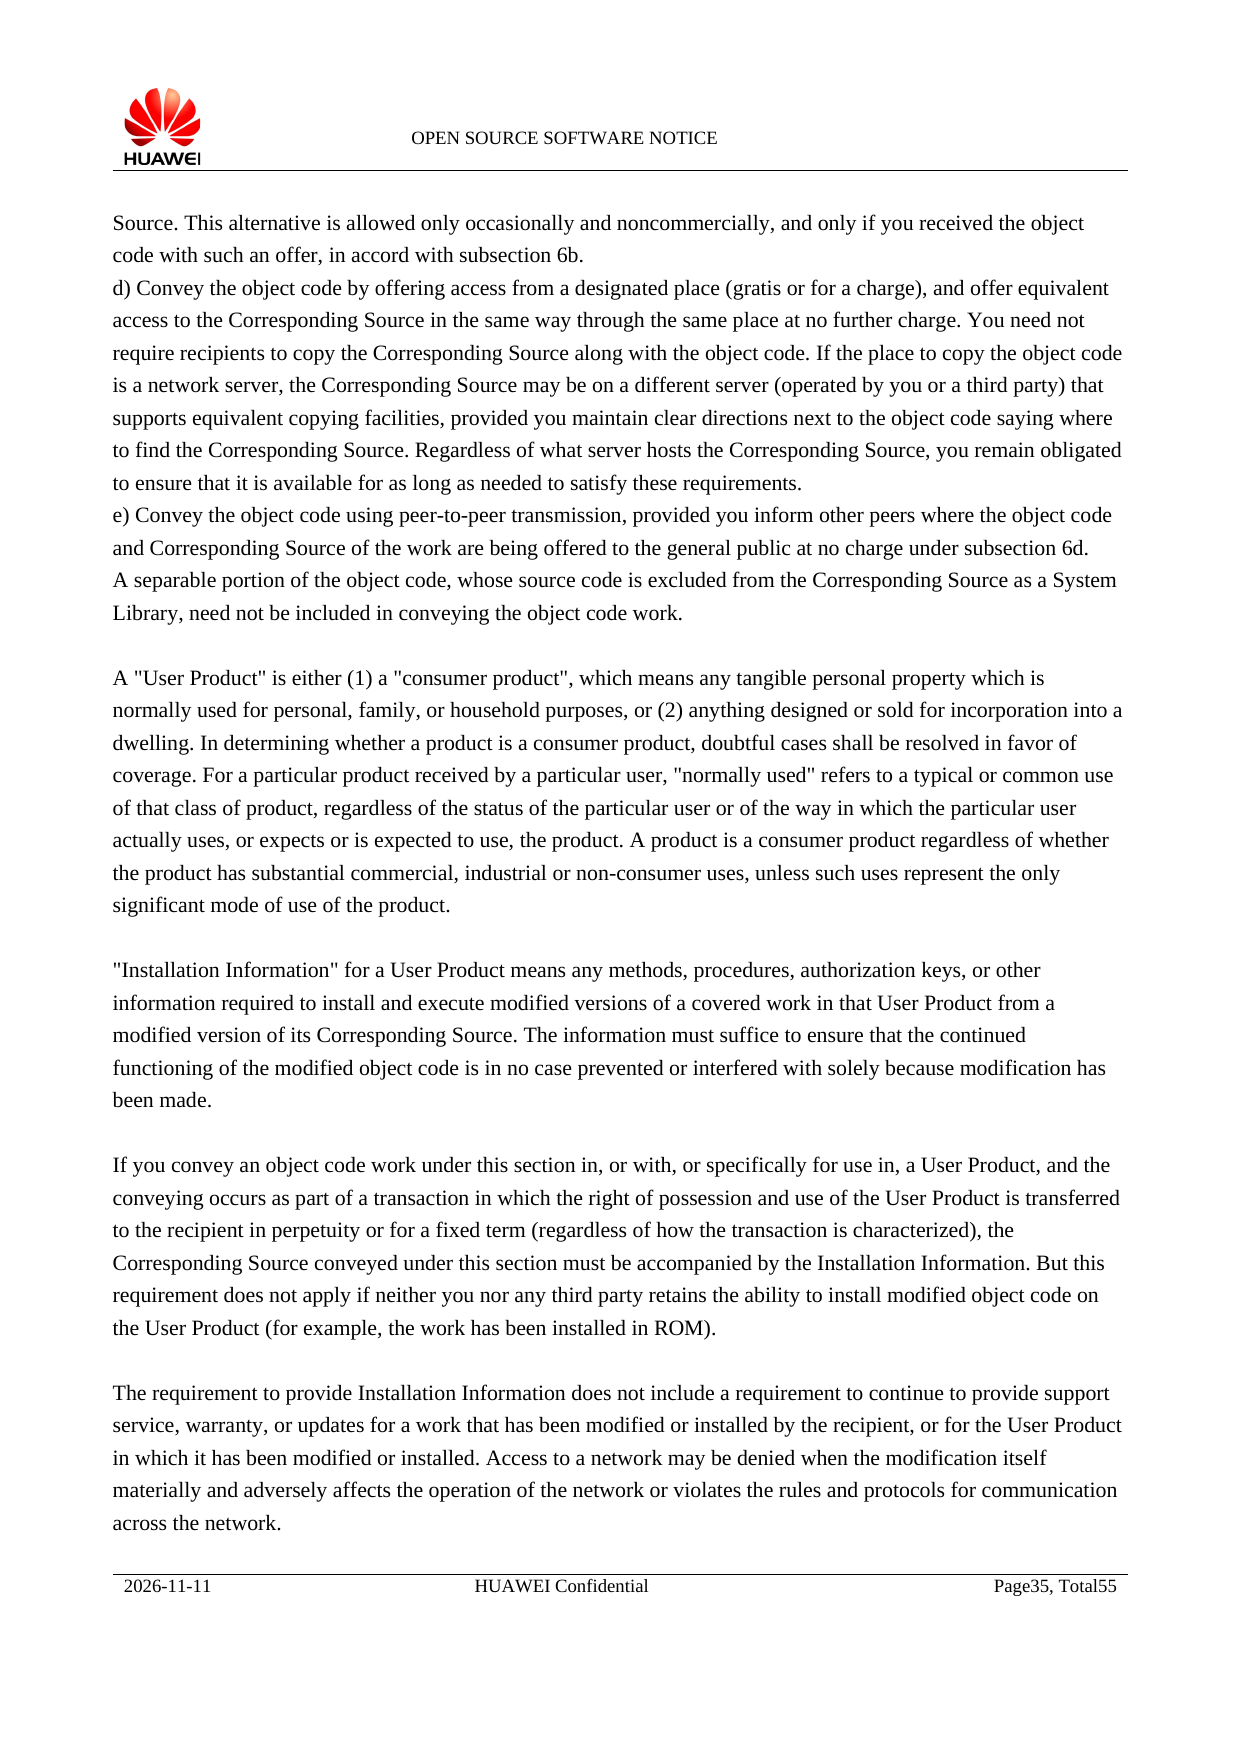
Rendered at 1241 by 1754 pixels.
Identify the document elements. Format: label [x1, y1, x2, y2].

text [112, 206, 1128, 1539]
picture [124, 88, 201, 165]
